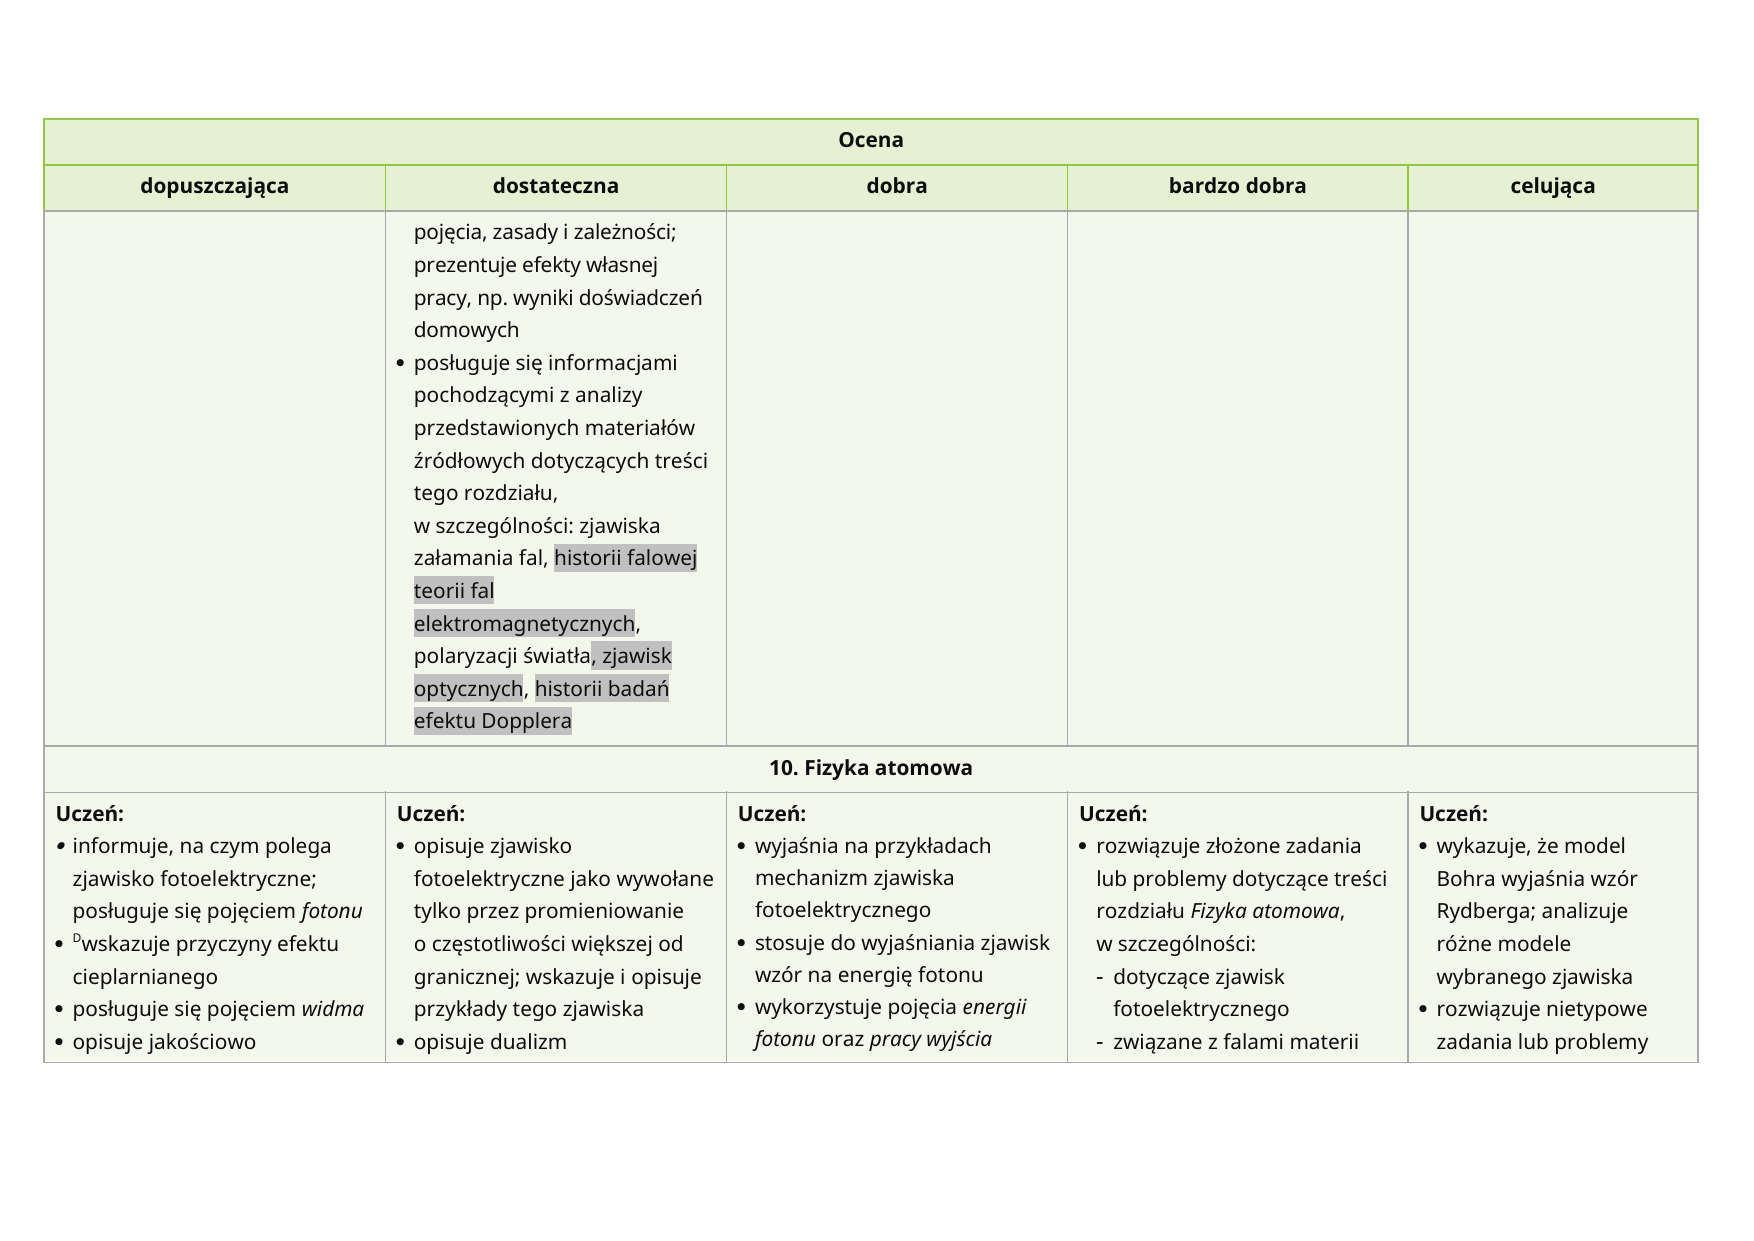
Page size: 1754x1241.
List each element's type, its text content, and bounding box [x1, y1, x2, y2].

table_cell dobra [727, 166, 1067, 210]
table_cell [727, 212, 1067, 745]
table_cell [1068, 793, 1407, 1061]
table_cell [727, 793, 1067, 1061]
table_cell dostateczna [386, 166, 726, 210]
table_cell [45, 212, 385, 745]
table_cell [45, 793, 385, 1061]
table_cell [1409, 793, 1697, 1061]
table_header Ocena [45, 120, 1697, 164]
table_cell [386, 212, 726, 745]
table_cell dopuszczająca [45, 166, 385, 210]
table_cell bardzo dobra [1068, 166, 1407, 210]
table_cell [1068, 212, 1407, 745]
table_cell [1409, 212, 1697, 745]
table_cell 10. Fizyka atomowa [45, 747, 1697, 791]
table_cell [386, 793, 726, 1061]
table_cell celująca [1409, 166, 1697, 210]
